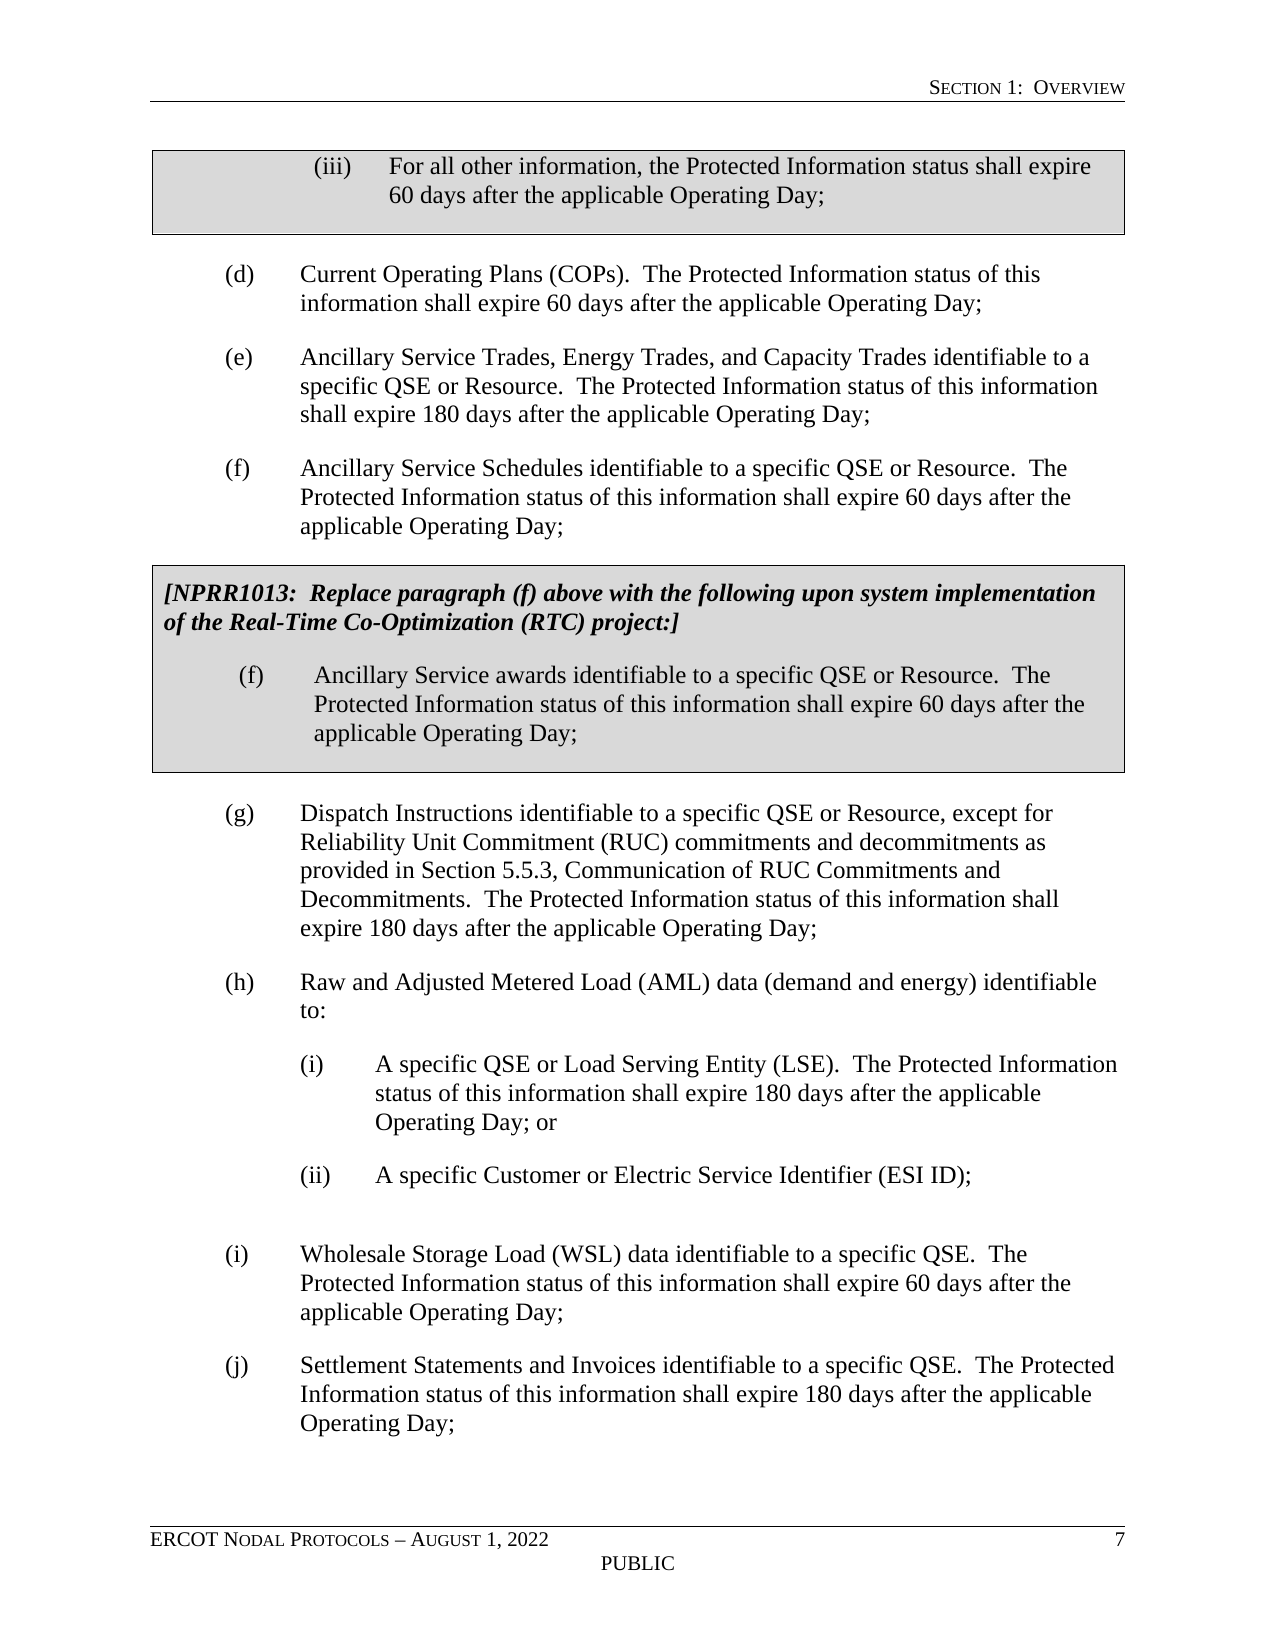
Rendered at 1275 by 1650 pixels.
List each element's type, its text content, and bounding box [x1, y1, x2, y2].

list (i) A specific QSE or Load Serving Entity (LSE). The Protected Information status of this information shall expire 180 days after the applicable Operating Day; or [300, 1049, 1125, 1135]
list (e) Ancillary Service Trades, Energy Trades, and Capacity Trades identifiable to a specific QSE or Resource. The Protected Information status of this information shall expire 180 days after the applicable Operating Day; [225, 342, 1125, 428]
table_header [NPRR1013: Replace paragraph (f) above with the following upon system implementation of the Real-Time Co-Optimization (RTC) project:] (f) Ancillary Service awards identifiable to a specific QSE or Resource. The Protected Information status of this information shall expire 60 days after the applicable Operating Day; [153, 566, 1124, 772]
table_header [153, 151, 1124, 233]
list (d) Current Operating Plans (COPs). The Protected Information status of this information shall expire 60 days after the applicable Operating Day; [225, 259, 1125, 317]
list (j) Settlement Statements and Invoices identifiable to a specific QSE. The Protected Information status of this information shall expire 180 days after the applicable Operating Day; [225, 1350, 1125, 1437]
list (ii) A specific Customer or Electric Service Identifier (ESI ID); [300, 1160, 1125, 1189]
list (i) Wholesale Storage Load (WSL) data identifiable to a specific QSE. The Protected Information status of this information shall expire 60 days after the applicable Operating Day; [225, 1239, 1125, 1325]
list (g) Dispatch Instructions identifiable to a specific QSE or Resource, except for Reliability Unit Commitment (RUC) commitments and decommitments as provided in Section 5.5.3, Communication of RUC Commitments and Decommitments. The Protected Information status of this information shall expire 180 days after the applicable Operating Day; [225, 798, 1125, 942]
list (h) Raw and Adjusted Metered Load (AML) data (demand and energy) identifiable to: [225, 967, 1125, 1024]
list (f) Ancillary Service Schedules identifiable to a specific QSE or Resource. The Protected Information status of this information shall expire 60 days after the applicable Operating Day; [225, 453, 1125, 539]
